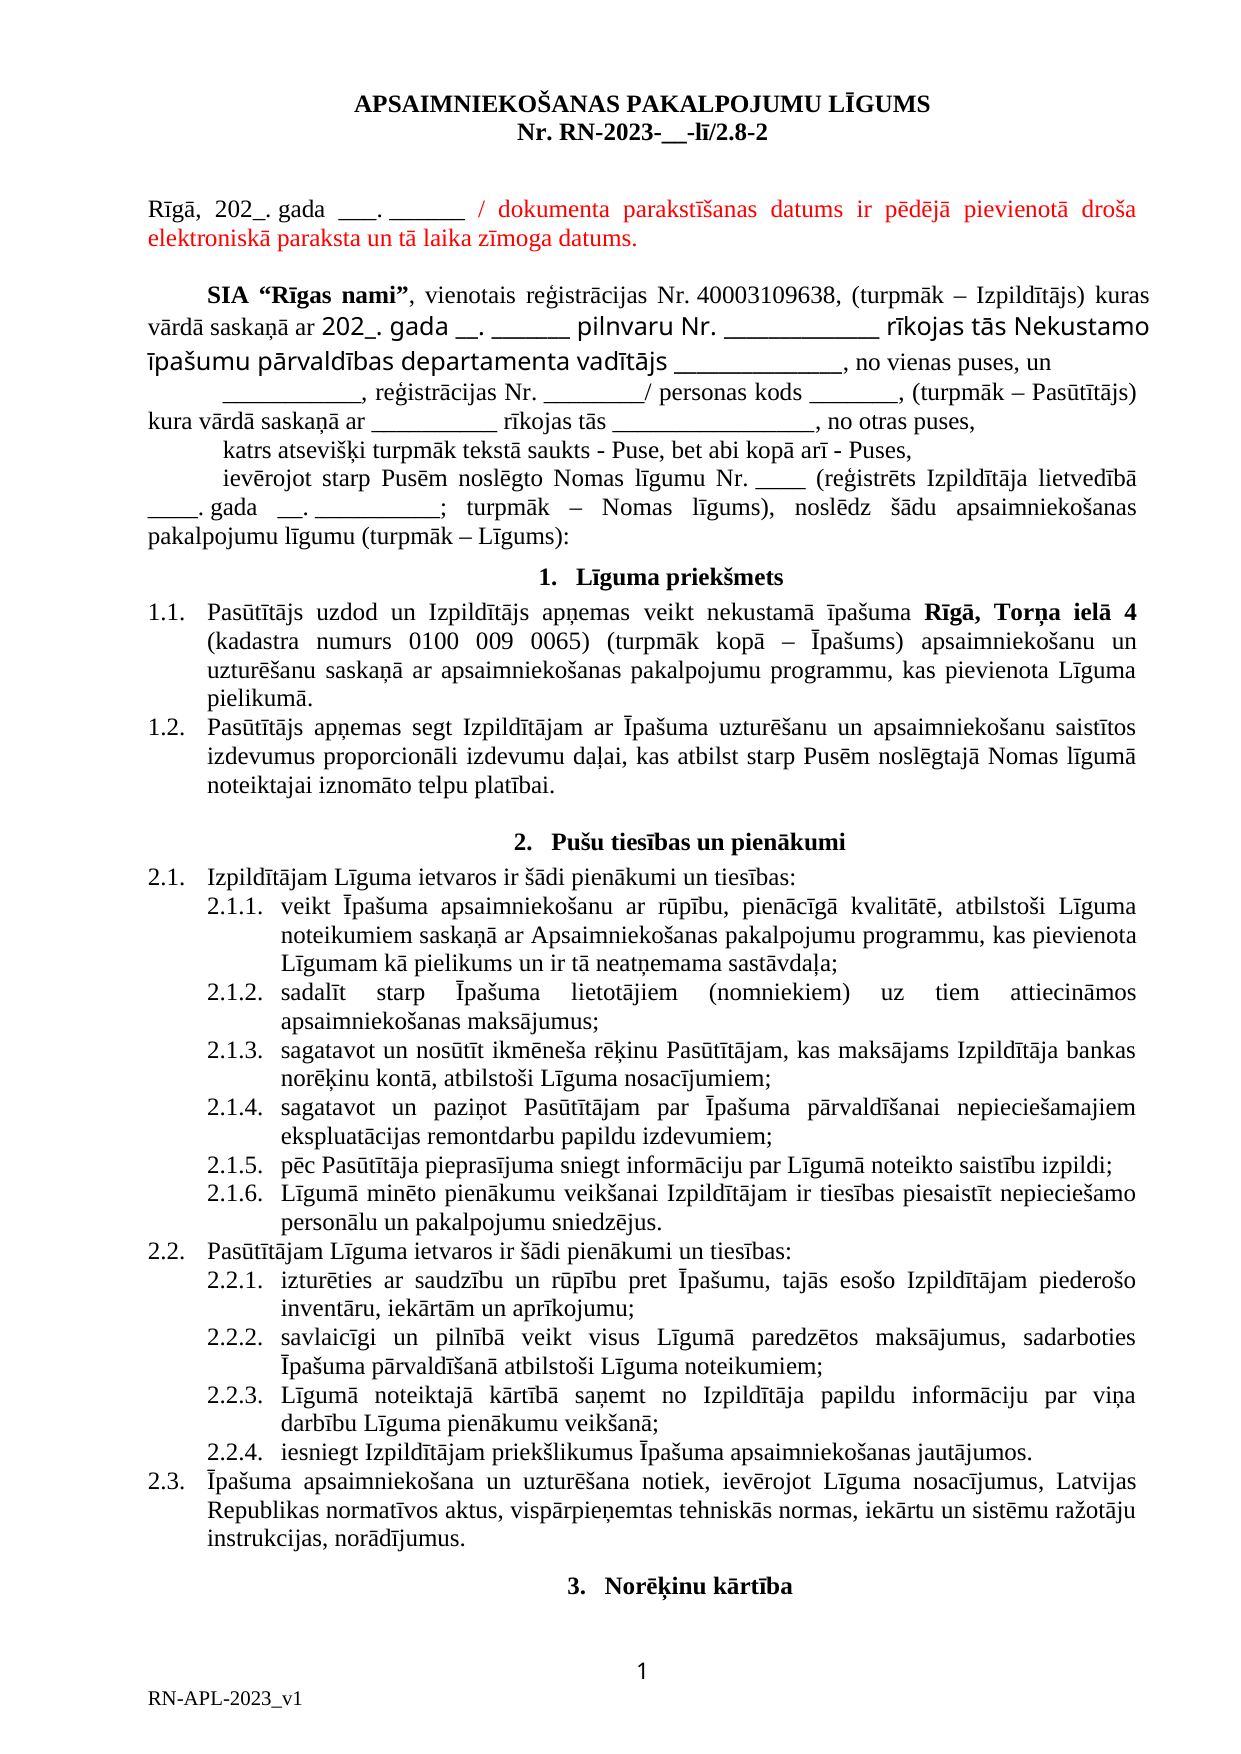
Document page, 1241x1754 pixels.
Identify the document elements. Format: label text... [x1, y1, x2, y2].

list izturēties ar saudzību un rūpību pret Īpašumu, tajās esošo Izpildītājam piederošo inventāru, iekārtām un aprīkojumu; [207, 1265, 1137, 1322]
subtitle Nr. RN-2023-__-lī/2.8-2 [148, 117, 1137, 146]
text ievērojot starp Pusēm noslēgto Nomas līgumu Nr. ____ (reģistrēts Izpildītāja lietvedībā ____. gada __. __________; turpmāk – Nomas līgums), noslēdz šādu apsaimniekošanas pakalpojumu līgumu (turpmāk – Līgums): [148, 463, 1137, 550]
text ___________, reģistrācijas Nr. ________/ personas kods _______, (turpmāk – Pasūtītājs) kura vārdā saskaņā ar __________ rīkojas tās ________________, no otras puses, [148, 377, 1137, 435]
subtitle APSAIMNIEKOŠANAS PAKALPOJUMU LĪGUMS [148, 89, 1137, 117]
text SIA “Rīgas nami”, vienotais reģistrācijas Nr. 40003109638, (turpmāk – Izpildītājs) kuras vārdā saskaņā ar 202_. gada __. _______ pilnvaru Nr. ______________ rīkojas tās Nekustamo īpašumu pārvaldības departamenta vadītājs _______________, no vienas puses, un [148, 280, 1150, 377]
list Īpašuma apsaimniekošana un uzturēšana notiek, ievērojot Līguma nosacījumus, Latvijas Republikas normatīvos aktus, vispārpieņemtas tehniskās normas, iekārtu un sistēmu ražotāju instrukcijas, norādījumus. [148, 1466, 1137, 1552]
list sagatavot un nosūtīt ikmēneša rēķinu Pasūtītājam, kas maksājams Izpildītāja bankas norēķinu kontā, atbilstoši Līguma nosacījumiem; [207, 1035, 1137, 1092]
list sadalīt starp Īpašuma lietotājiem (nomniekiem) uz tiem attiecināmos apsaimniekošanas maksājumus; [207, 977, 1137, 1035]
list Pušu tiesības un pienākumi [223, 827, 1137, 856]
list pēc Pasūtītāja pieprasījuma sniegt informāciju par Līgumā noteikto saistību izpildi; [207, 1150, 1137, 1178]
text katrs atsevišķi turpmāk tekstā saukts - Puse, bet abi kopā arī - Puses, [148, 435, 1137, 463]
list Norēķinu kārtība [223, 1571, 1137, 1600]
text Rīgā, 202_. gada ___. ______ / dokumenta parakstīšanas datums ir pēdējā pievienotā droša elektroniskā paraksta un tā laika zīmoga datums. [148, 194, 1137, 252]
list Pasūtītājam Līguma ietvaros ir šādi pienākumi un tiesības: [148, 1236, 1137, 1265]
list sagatavot un paziņot Pasūtītājam par Īpašuma pārvaldīšanai nepieciešamajiem ekspluatācijas remontdarbu papildu izdevumiem; [207, 1092, 1137, 1150]
list savlaicīgi un pilnībā veikt visus Līgumā paredzētos maksājumus, sadarboties Īpašuma pārvaldīšanā atbilstoši Līguma noteikumiem; [207, 1322, 1137, 1380]
list Līgumā noteiktajā kārtībā saņemt no Izpildītāja papildu informāciju par viņa darbību Līguma pienākumu veikšanā; [207, 1380, 1137, 1437]
list Pasūtītājs apņemas segt Izpildītājam ar Īpašuma uzturēšanu un apsaimniekošanu saistītos izdevumus proporcionāli izdevumu daļai, kas atbilst starp Pusēm noslēgtajā Nomas līgumā noteiktajai iznomāto telpu platībai. [148, 712, 1137, 798]
list Pasūtītājs uzdod un Izpildītājs apņemas veikt nekustamā īpašuma Rīgā, Torņa ielā 4 (kadastra numurs 0100 009 0065) (turpmāk kopā – Īpašums) apsaimniekošanu un uzturēšanu saskaņā ar apsaimniekošanas pakalpojumu programmu, kas pievienota Līguma pielikumā. [148, 597, 1137, 712]
list Līguma priekšmets [185, 562, 1137, 591]
list veikt Īpašuma apsaimniekošanu ar rūpību, pienācīgā kvalitātē, atbilstoši Līguma noteikumiem saskaņā ar Apsaimniekošanas pakalpojumu programmu, kas pievienota Līgumam kā pielikums un ir tā neatņemama sastāvdaļa; [207, 891, 1137, 977]
list Izpildītājam Līguma ietvaros ir šādi pienākumi un tiesības: [148, 862, 1137, 891]
list Līgumā minēto pienākumu veikšanai Izpildītājam ir tiesības piesaistīt nepieciešamo personālu un pakalpojumu sniedzējus. [207, 1178, 1137, 1236]
list iesniegt Izpildītājam priekšlikumus Īpašuma apsaimniekošanas jautājumos. [207, 1437, 1137, 1466]
